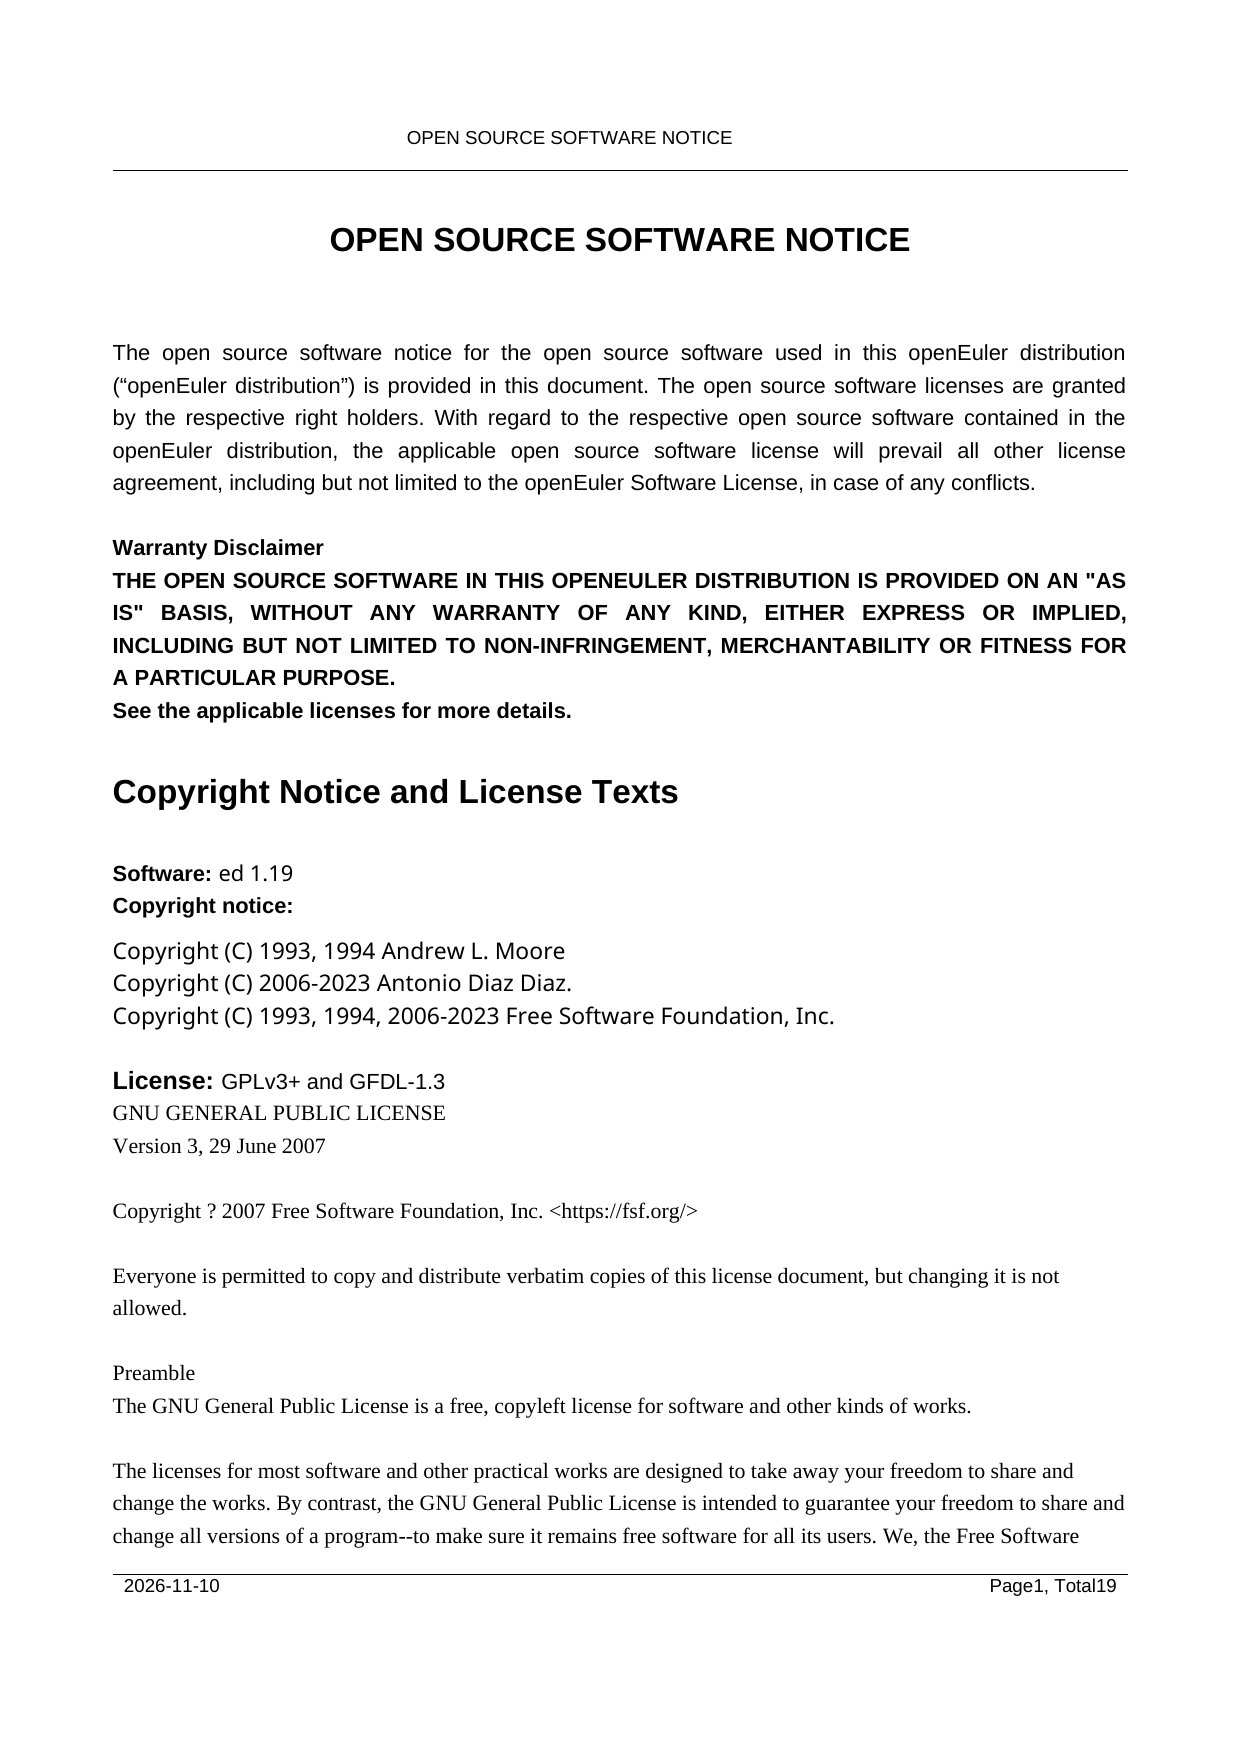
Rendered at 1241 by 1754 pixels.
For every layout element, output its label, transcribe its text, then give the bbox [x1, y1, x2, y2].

text Copyright notice: [112, 889, 1128, 921]
text License: GPLv3+ and GFDL-1.3 [112, 1064, 1128, 1096]
title Software: ed 1.19 [112, 856, 1128, 889]
text OPEN SOURCE SOFTWARE NOTICE [112, 206, 1128, 271]
text Copyright (C) 1993, 1994, 2006-2023 Free Software Foundation, Inc. [112, 999, 1128, 1031]
text Copyright Notice and License Texts [112, 759, 1128, 824]
text Copyright (C) 2006-2023 Antonio Diaz Diaz. [112, 966, 1128, 999]
text The open source software notice for the open source software used in this openEuler distribution (“openEuler distribution”) is provided in this document. The open source software licenses are granted by the respective right holders. With regard to the respective open source software contained in the openEuler distribution, the applicable open source software license will prevail all other license agreement, including but not limited to the openEuler Software License, in case of any conflicts. [112, 336, 1128, 499]
text THE OPEN SOURCE SOFTWARE IN THIS OPENEULER DISTRIBUTION IS PROVIDED ON AN "AS IS" BASIS, WITHOUT ANY WARRANTY OF ANY KIND, EITHER EXPRESS OR IMPLIED, INCLUDING BUT NOT LIMITED TO NON-INFRINGEMENT, MERCHANTABILITY OR FITNESS FOR A PARTICULAR PURPOSE. See the applicable licenses for more details. [112, 564, 1128, 726]
text Copyright (C) 1993, 1994 Andrew L. Moore [112, 934, 1128, 966]
text Warranty Disclaimer [112, 531, 1128, 564]
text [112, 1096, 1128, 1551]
